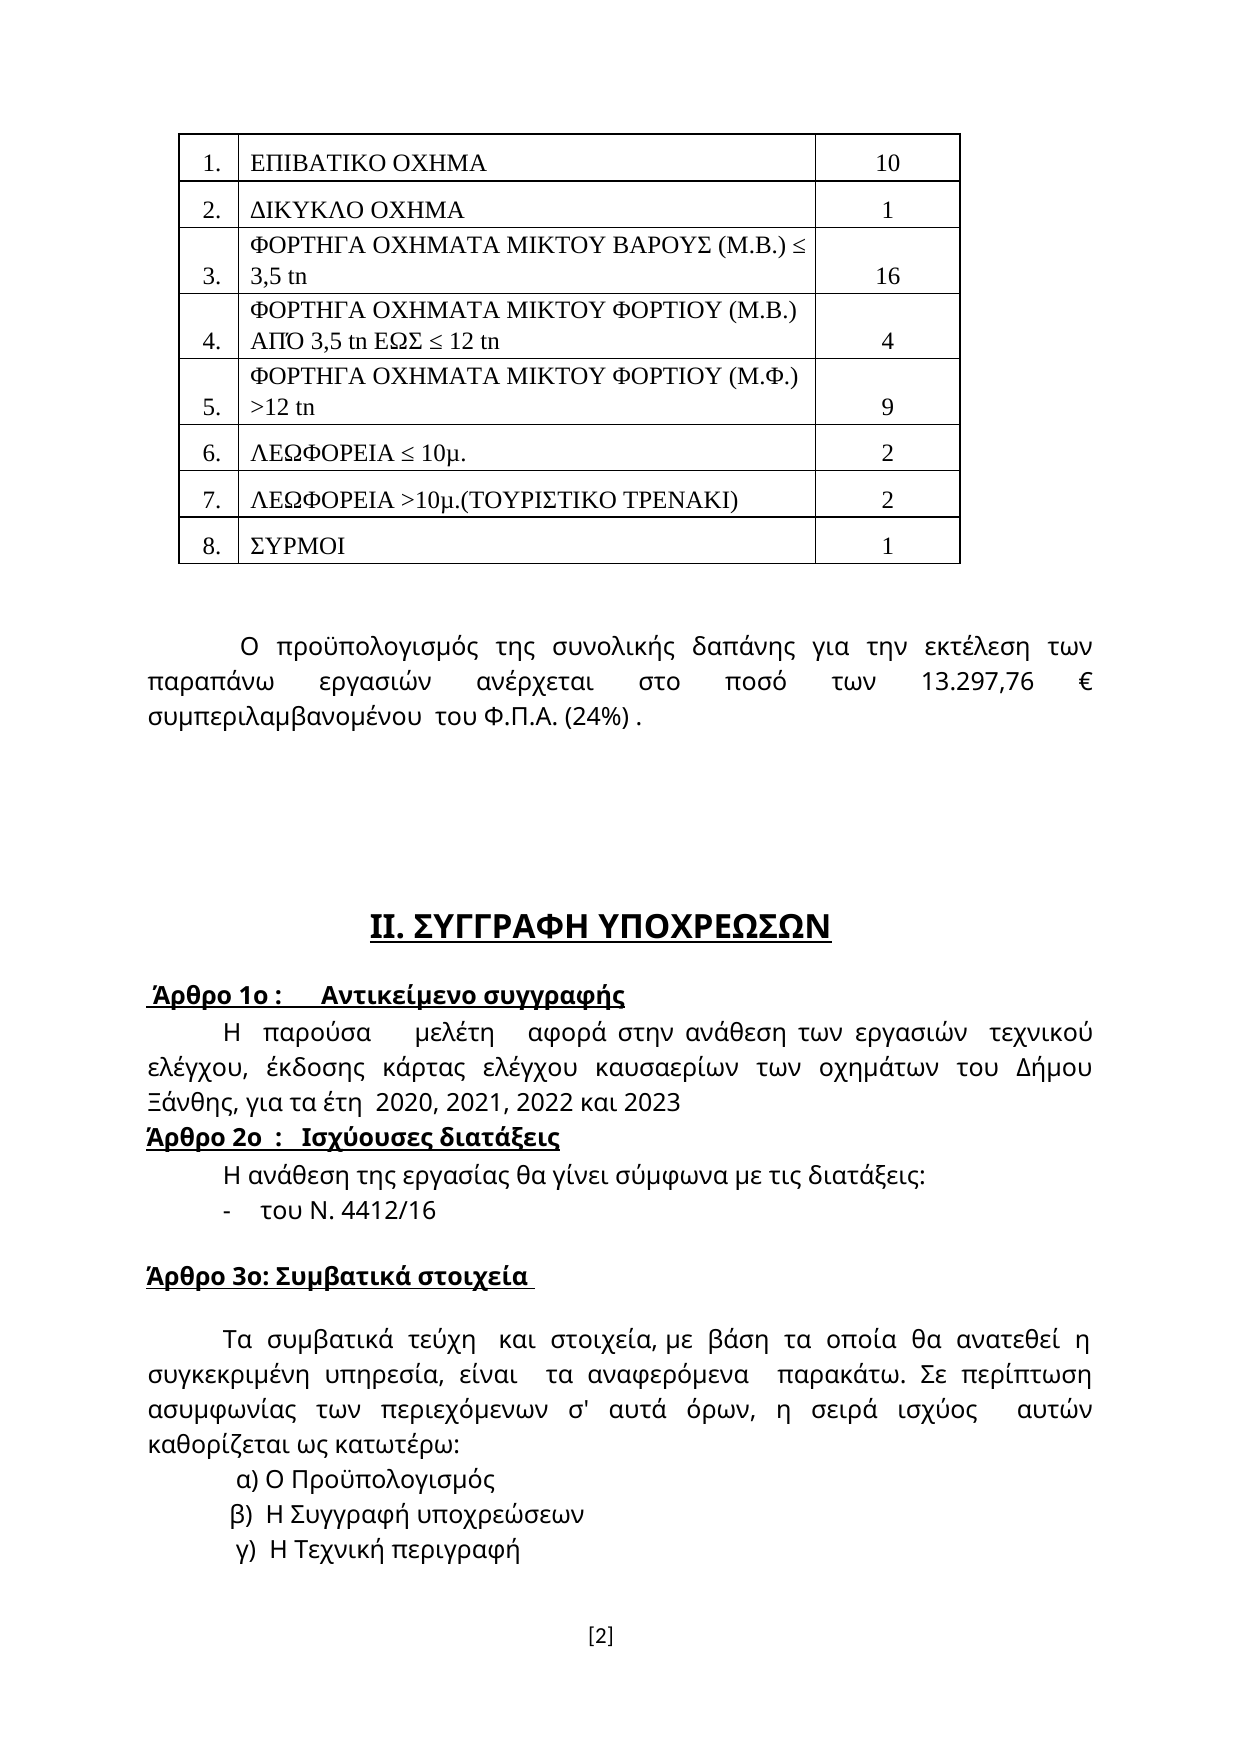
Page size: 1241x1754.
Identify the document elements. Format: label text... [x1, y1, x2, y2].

table_cell 9 [816, 359, 959, 424]
table_cell 2 [816, 471, 959, 516]
table_cell 2. [180, 182, 238, 227]
text γ) Η Τεχνική περιγραφή [147, 1532, 1093, 1566]
text ΙΙ. ΣΥΓΓΡΑΦΗ ΥΠΟΧΡΕΩΣΩΝ [148, 902, 1053, 948]
table_cell ΕΠΙΒΑΤΙΚΟ ΟΧΗΜΑ [239, 135, 815, 180]
table_cell ΛΕΩΦΟΡΕΙΑ ≤ 10µ. [239, 425, 815, 470]
table_cell 8. [180, 518, 238, 563]
table_cell 10 [816, 135, 959, 180]
table_cell ΦΟΡΤΗΓΑ ΟΧΗΜΑΤΑ ΜΙΚΤΟΥ ΦΟΡΤΙΟΥ (Μ.Β.) ΑΠΌ 3,5 tn ΕΩΣ ≤ 12 tn [239, 294, 815, 358]
text Άρθρο 2ο : Ισχύουσες διατάξεις [146, 1120, 1089, 1154]
table_cell 4 [816, 294, 959, 358]
table_cell 4. [180, 294, 238, 358]
text Η ανάθεση της εργασίας θα γίνει σύμφωνα με τις διατάξεις: [147, 1157, 1093, 1191]
text β) Η Συγγραφή υποχρεώσεων [147, 1497, 1093, 1531]
subtitle Άρθρο 3ο: Συμβατικά στοιχεία [146, 1259, 1089, 1293]
table_cell 7. [180, 471, 238, 516]
table_cell ΦΟΡΤΗΓΑ ΟΧΗΜΑΤΑ ΜΙΚΤΟΥ ΦΟΡΤΙΟΥ (Μ.Φ.) >12 tn [239, 359, 815, 424]
table_cell 3. [180, 228, 238, 292]
text α) Ο Προϋπολογισμός [147, 1462, 1093, 1496]
table_cell 5. [180, 359, 238, 424]
list του Ν. 4412/16 [223, 1192, 1093, 1226]
text Τα συμβατικά τεύχη και στοιχεία, με βάση τα οποία θα ανατεθεί η συγκεκριμένη υπηρεσία, είναι τα αναφερόμενα παρακάτω. Σε περίπτωση ασυμφωνίας των περιεχόμενων σ' αυτά όρων, η σειρά ισχύος αυτών καθορίζεται ως κατωτέρω: [147, 1322, 1093, 1461]
table_cell 16 [816, 228, 959, 292]
table_cell ΣΥΡΜΟΙ [239, 518, 815, 563]
text Η παρούσα μελέτη αφορά στην ανάθεση των εργασιών τεχνικού ελέγχου, έκδοσης κάρτας ελέγχου καυσαερίων των οχημάτων του Δήμου Ξάνθης, για τα έτη 2020, 2021, 2022 και 2023 [147, 1015, 1093, 1119]
table_cell 1 [816, 518, 959, 563]
table_cell 6. [180, 425, 238, 470]
table_cell ΦΟΡΤΗΓΑ ΟΧΗΜΑΤΑ ΜΙΚΤΟΥ ΒΑΡΟΥΣ (Μ.Β.) ≤ 3,5 tn [239, 228, 815, 292]
table_cell ∆ΙΚΥΚΛΟ ΟΧΗΜΑ [239, 182, 815, 227]
table_cell 2 [816, 425, 959, 470]
text Άρθρο 1ο : Αντικείμενο συγγραφής [146, 978, 1089, 1012]
text Ο προϋπολογισμός της συνολικής δαπάνης για την εκτέλεση των παραπάνω εργασιών ανέρχεται στο ποσό των 13.297,76 € συμπεριλαμβανομένου του Φ.Π.Α. (24%) . [147, 629, 1093, 733]
table_cell 1. [180, 135, 238, 180]
table_cell ΛΕΩΦΟΡΕΙΑ >10µ.(ΤΟΥΡΙΣΤΙΚΟ ΤΡΕΝΑΚΙ) [239, 471, 815, 516]
table_cell 1 [816, 182, 959, 227]
